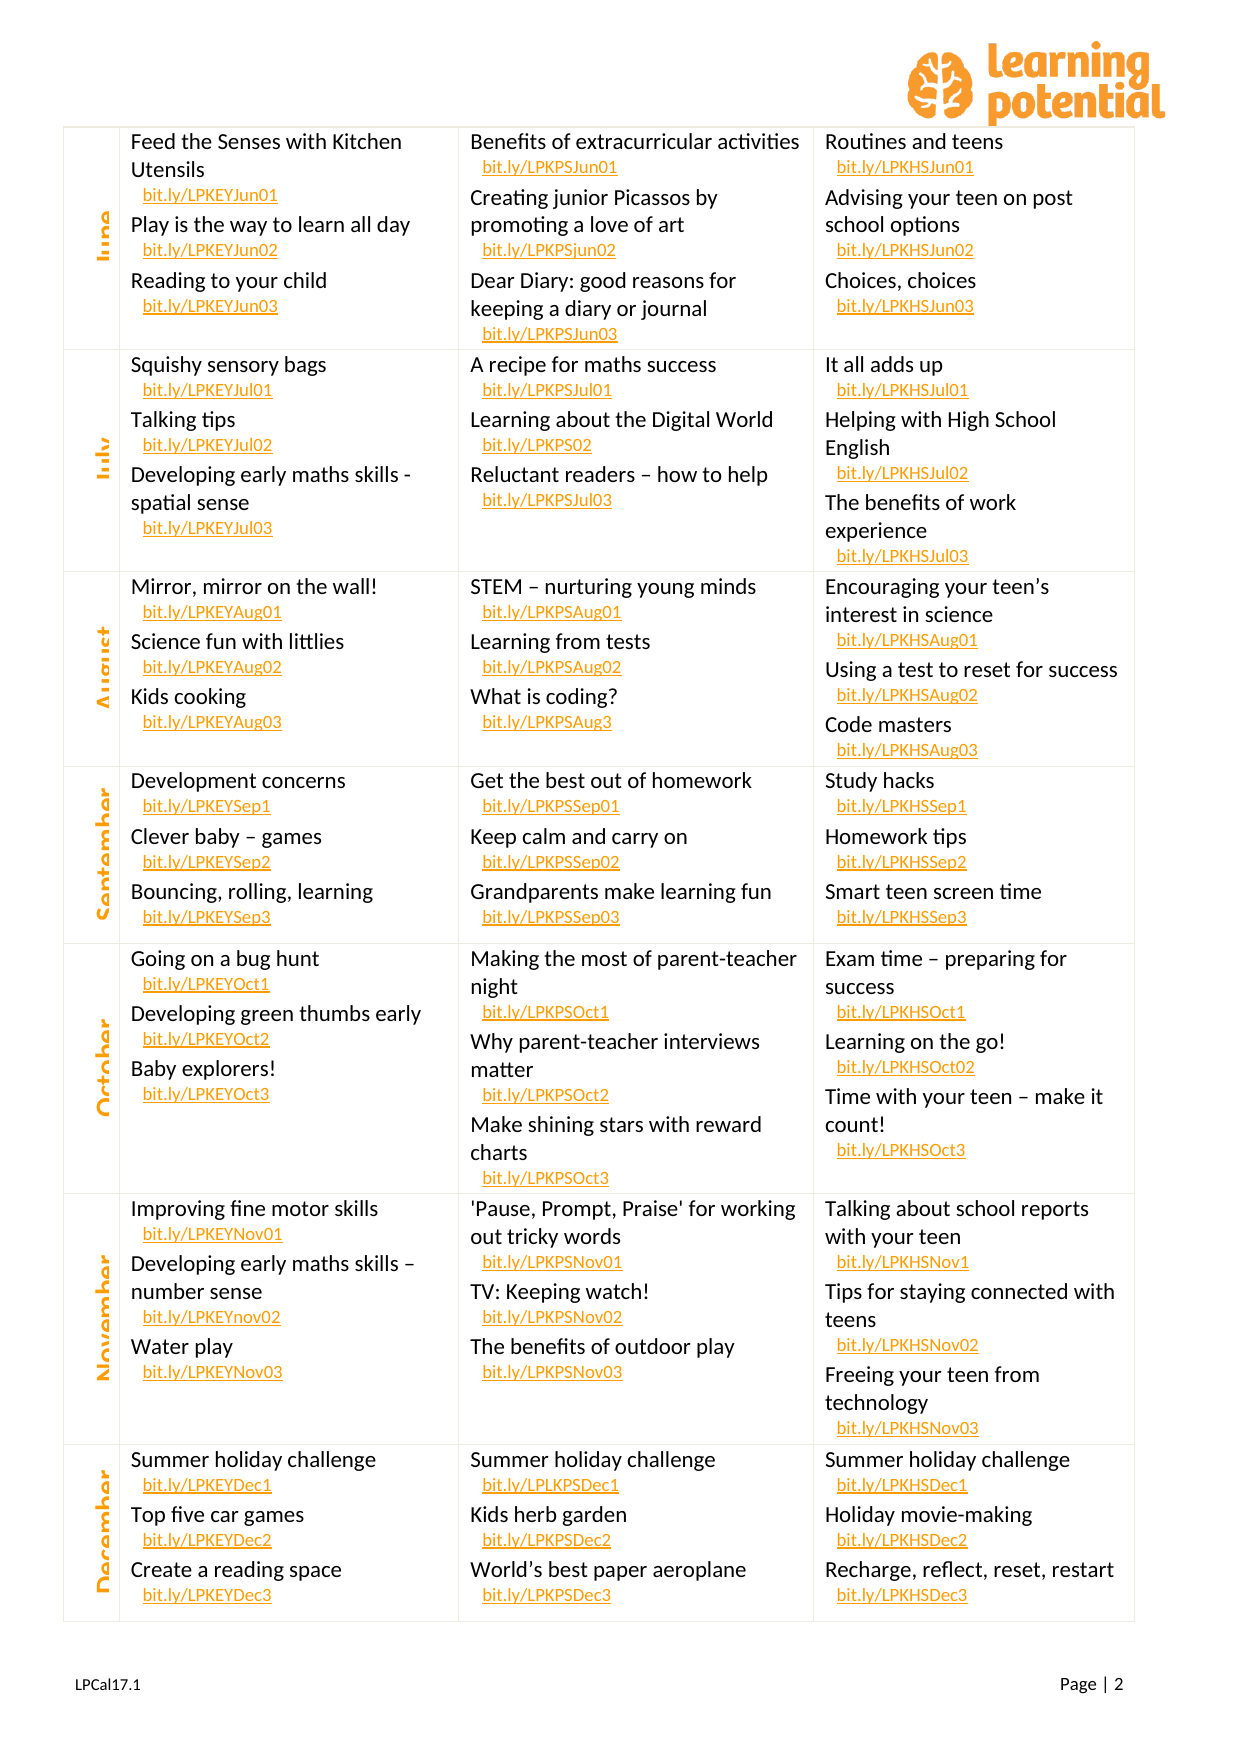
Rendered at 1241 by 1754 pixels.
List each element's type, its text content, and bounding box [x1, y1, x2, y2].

picture [907, 41, 1166, 127]
table_cell July [64, 350, 119, 571]
table_cell Routines and teens bit.ly/LPKHSJun01 Advising your teen on post school options bit.ly/LPKHSJun02 Choices, choices bit.ly/LPKHSJun03 [814, 128, 1134, 349]
table_cell It all adds up bit.ly/LPKHSJul01 Helping with High School English bit.ly/LPKHSJul02 The benefits of work experience bit.ly/LPKHSJul03 [814, 350, 1134, 571]
table_cell STEM – nurturing young minds bit.ly/LPKPSAug01 Learning from tests bit.ly/LPKPSAug02 What is coding? bit.ly/LPKPSAug3 [459, 572, 813, 766]
table_cell October [64, 944, 119, 1193]
table_cell Feed the Senses with Kitchen Utensils bit.ly/LPKEYJun01 Play is the way to learn all day bit.ly/LPKEYJun02 Reading to your child bit.ly/LPKEYJun03 [120, 128, 458, 349]
table_cell A recipe for maths success bit.ly/LPKPSJul01 Learning about the Digital World bit.ly/LPKPS02 Reluctant readers – how to help bit.ly/LPKPSJul03 [459, 350, 813, 571]
table_cell Squishy sensory bags bit.ly/LPKEYJul01 Talking tips bit.ly/LPKEYJul02 Developing early maths skills - spatial sense bit.ly/LPKEYJul03 [120, 350, 458, 571]
table_cell June [64, 128, 119, 349]
table_cell December [64, 1445, 119, 1621]
table_cell Mirror, mirror on the wall! bit.ly/LPKEYAug01 Science fun with littlies bit.ly/LPKEYAug02 Kids cooking bit.ly/LPKEYAug03 [120, 572, 458, 766]
table_cell Improving fine motor skills bit.ly/LPKEYNov01 Developing early maths skills – number sense bit.ly/LPKEYnov02 Water play bit.ly/LPKEYNov03 [120, 1194, 458, 1444]
table_cell Encouraging your teen’s interest in science bit.ly/LPKHSAug01 Using a test to reset for success bit.ly/LPKHSAug02 Code masters bit.ly/LPKHSAug03 [814, 572, 1134, 766]
table_cell August [64, 572, 119, 766]
table_cell Exam time – preparing for success bit.ly/LPKHSOct1 Learning on the go! bit.ly/LPKHSOct02 Time with your teen – make it count! bit.ly/LPKHSOct3 [814, 944, 1134, 1193]
table_cell Summer holiday challenge bit.ly/LPLKPSDec1 Kids herb garden bit.ly/LPKPSDec2 World’s best paper aeroplane bit.ly/LPKPSDec3 [459, 1445, 813, 1621]
table_cell Development concerns bit.ly/LPKEYSep1 Clever baby – games bit.ly/LPKEYSep2 Bouncing, rolling, learning bit.ly/LPKEYSep3 [120, 767, 458, 943]
table_cell Summer holiday challenge bit.ly/LPKHSDec1 Holiday movie-making bit.ly/LPKHSDec2 Recharge, reflect, reset, restart bit.ly/LPKHSDec3 [814, 1445, 1134, 1621]
table_cell 'Pause, Prompt, Praise' for working out tricky words bit.ly/LPKPSNov01 TV: Keeping watch! bit.ly/LPKPSNov02 The benefits of outdoor play bit.ly/LPKPSNov03 [459, 1194, 813, 1444]
table_cell September [64, 767, 119, 943]
table_cell November [64, 1194, 119, 1444]
table_cell Making the most of parent-teacher night bit.ly/LPKPSOct1 Why parent-teacher interviews matter bit.ly/LPKPSOct2 Make shining stars with reward charts bit.ly/LPKPSOct3 [459, 944, 813, 1193]
table_cell Summer holiday challenge bit.ly/LPKEYDec1 Top five car games bit.ly/LPKEYDec2 Create a reading space bit.ly/LPKEYDec3 [120, 1445, 458, 1621]
table_cell Study hacks bit.ly/LPKHSSep1 Homework tips bit.ly/LPKHSSep2 Smart teen screen time bit.ly/LPKHSSep3 [814, 767, 1134, 943]
table_cell Talking about school reports with your teen bit.ly/LPKHSNov1 Tips for staying connected with teens bit.ly/LPKHSNov02 Freeing your teen from technology bit.ly/LPKHSNov03 [814, 1194, 1134, 1444]
table_cell Get the best out of homework bit.ly/LPKPSSep01 Keep calm and carry on bit.ly/LPKPSSep02 Grandparents make learning fun bit.ly/LPKPSSep03 [459, 767, 813, 943]
table_cell Going on a bug hunt bit.ly/LPKEYOct1 Developing green thumbs early bit.ly/LPKEYOct2 Baby explorers! bit.ly/LPKEYOct3 [120, 944, 458, 1193]
table_cell Benefits of extracurricular activities bit.ly/LPKPSJun01 Creating junior Picassos by promoting a love of art bit.ly/LPKPSjun02 Dear Diary: good reasons for keeping a diary or journal bit.ly/LPKPSJun03 [459, 128, 813, 349]
